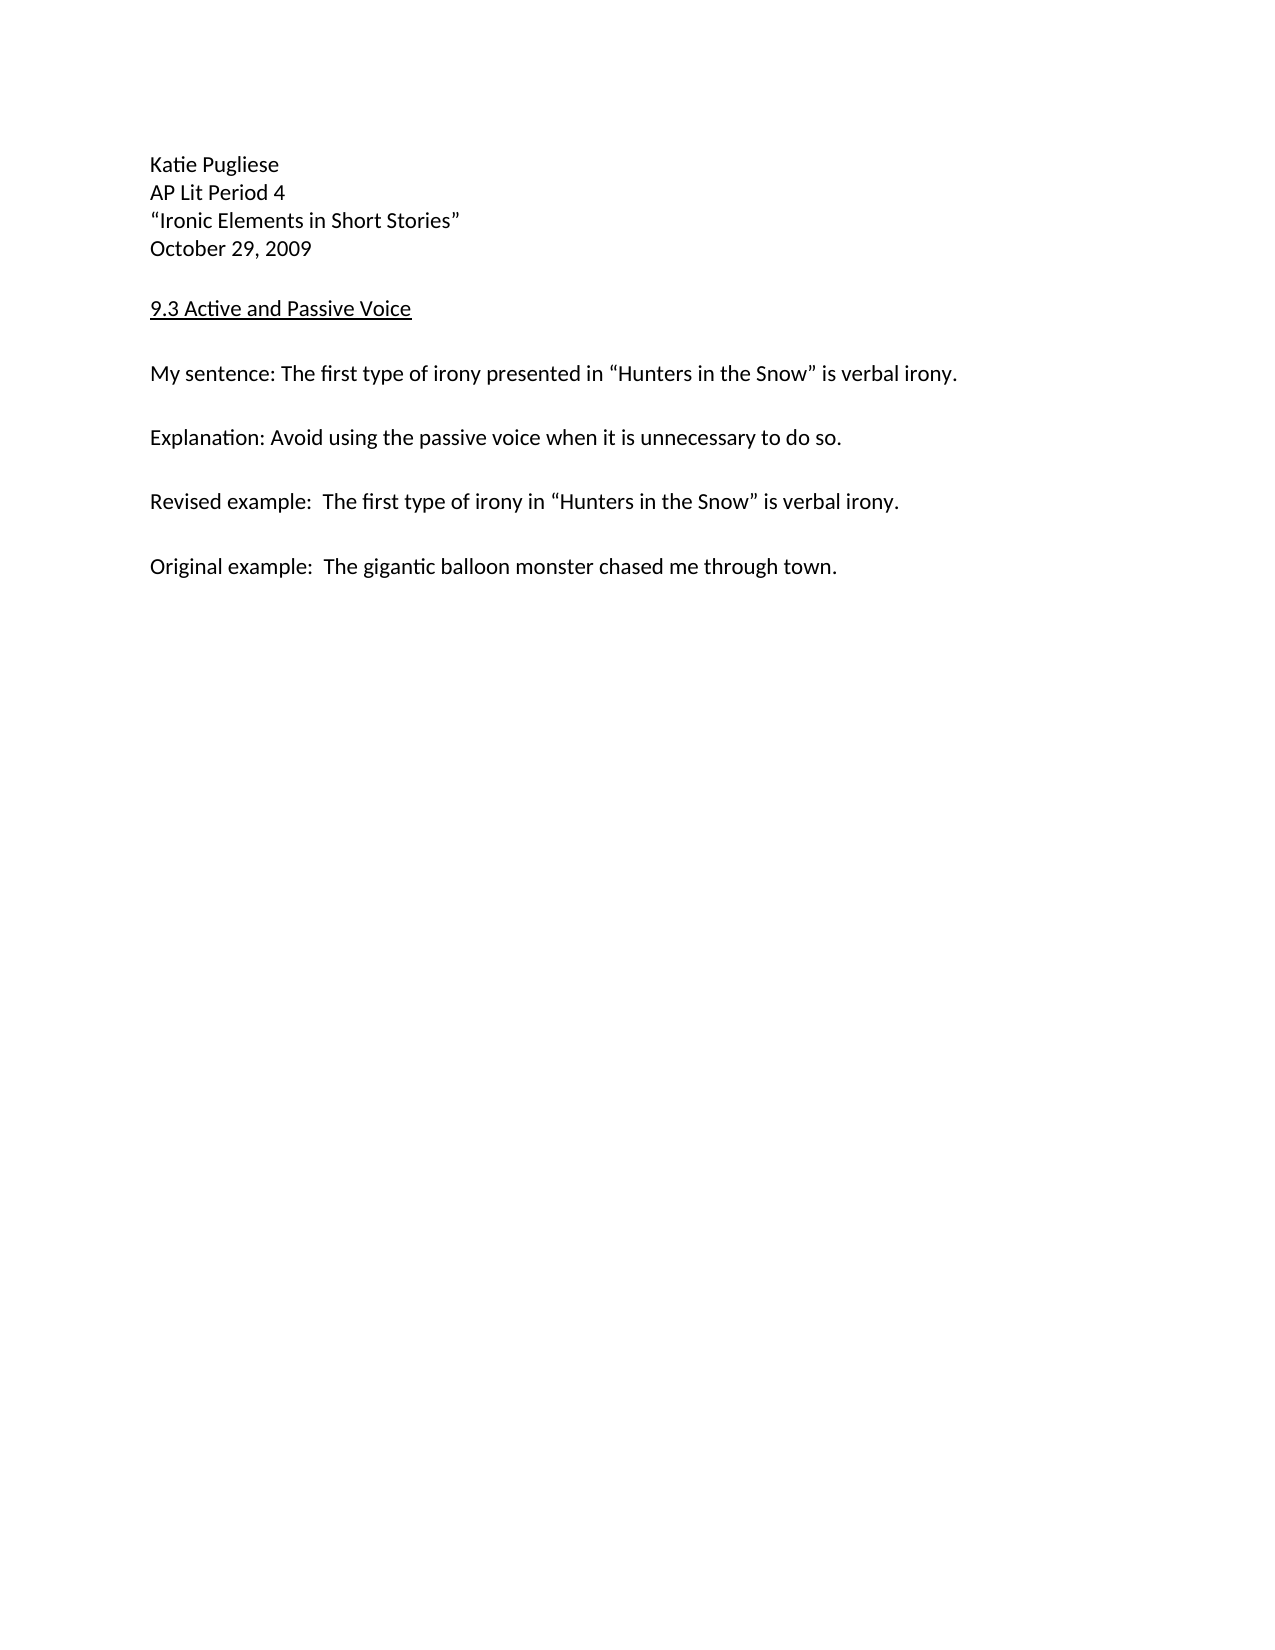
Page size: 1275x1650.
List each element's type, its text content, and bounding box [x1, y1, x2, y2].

text October 29, 2009 [150, 234, 1125, 262]
text Revised example: The first type of irony in “Hunters in the Snow” is verbal irony. [150, 487, 1125, 515]
text Original example: The gigantic balloon monster chased me through town. [150, 552, 1125, 580]
text “Ironic Elements in Short Stories” [150, 206, 1125, 234]
text My sentence: The first type of irony presented in “Hunters in the Snow” is verbal irony. [150, 359, 1125, 387]
text Explanation: Avoid using the passive voice when it is unnecessary to do so. [150, 423, 1125, 451]
text 9.3 Active and Passive Voice [150, 294, 1125, 322]
text Katie Pugliese [150, 150, 1125, 178]
text AP Lit Period 4 [150, 178, 1125, 206]
